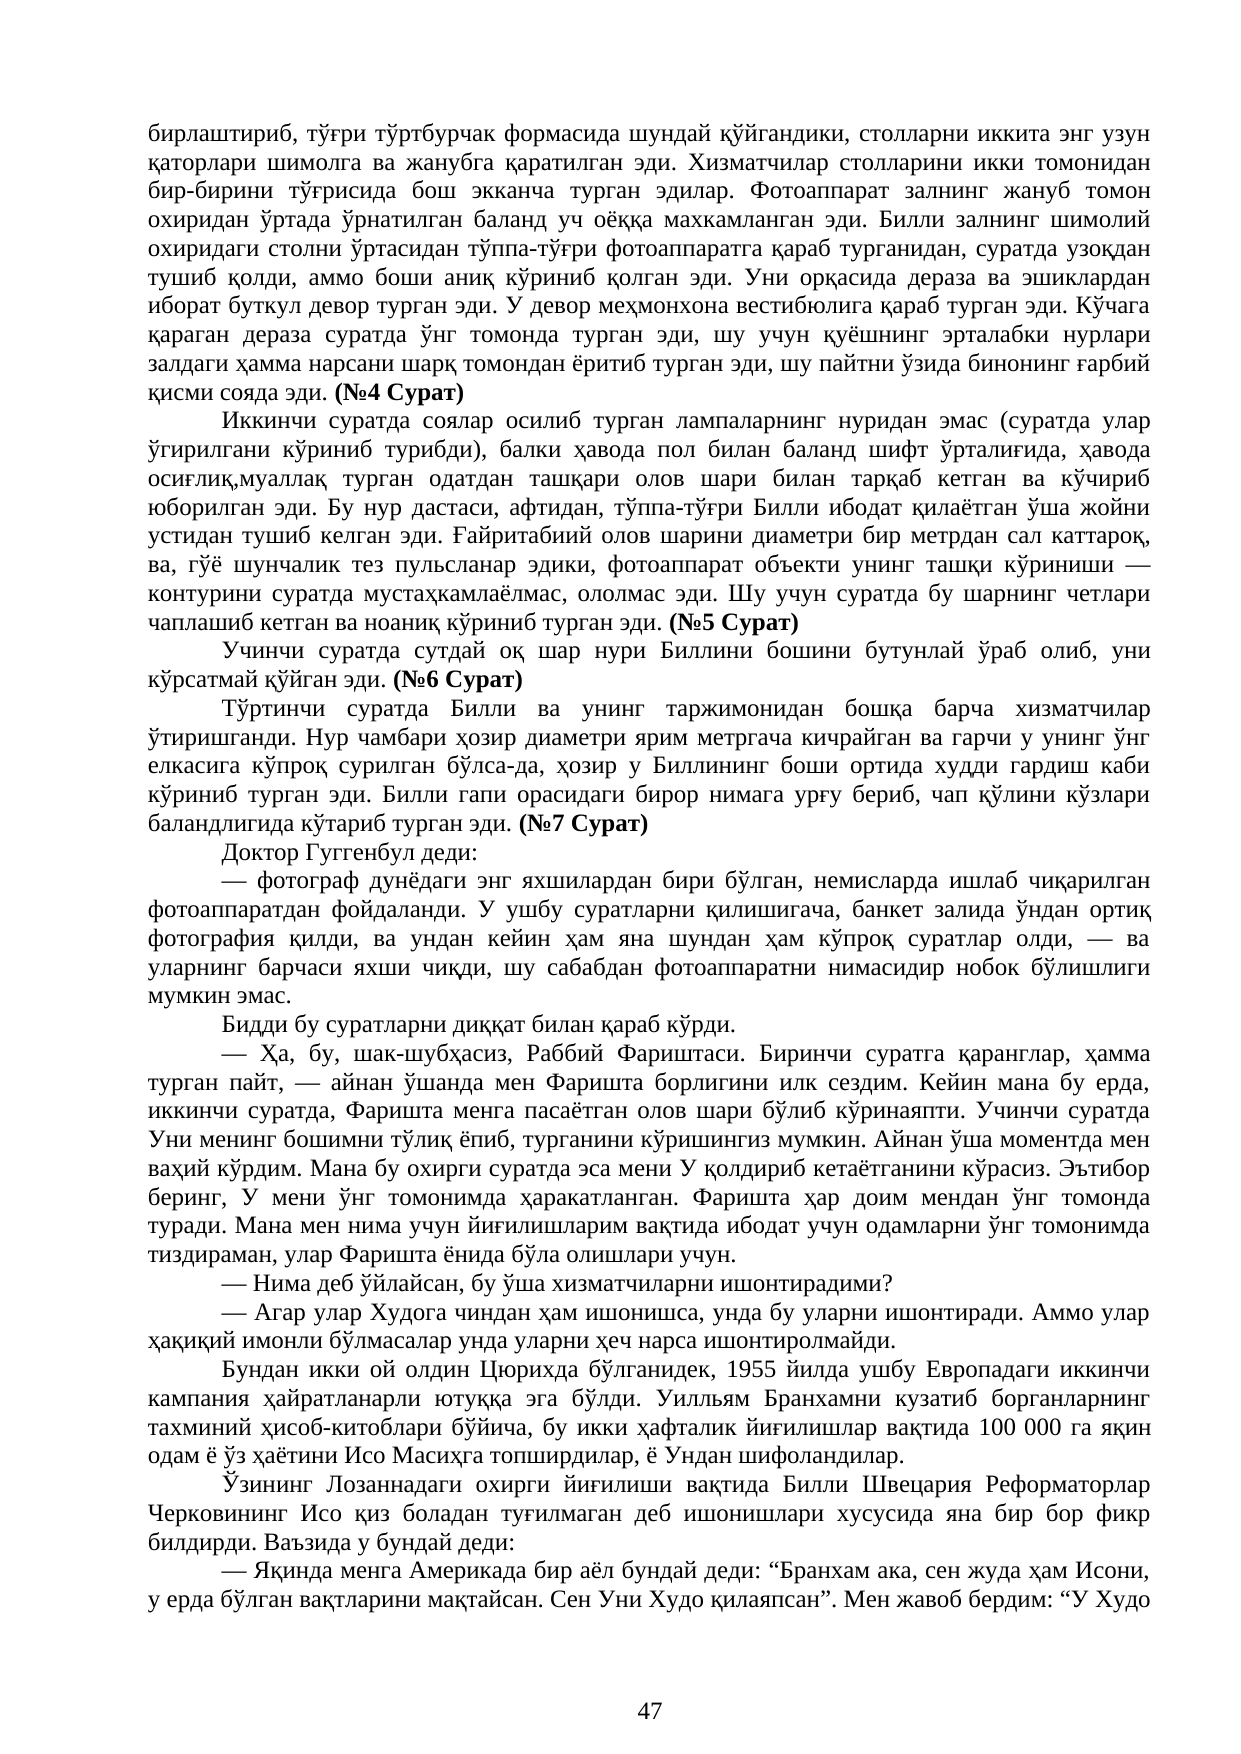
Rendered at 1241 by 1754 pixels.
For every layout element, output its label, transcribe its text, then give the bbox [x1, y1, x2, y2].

text ― фотограф дунёдаги энг яхшилардан бири бўлган, немисларда ишлаб чиқарилган фотоаппаратдан фойдаланди. У ушбу суратларни қилишигача, банкет залида ўндан ортиқ фотография қилди, ва ундан кейин ҳам яна шундан ҳам кўпроқ суратлар олди, ― ва уларнинг барчаси яхши чиқди, шу сабабдан фотоаппаратни нимасидир нобок бўлишлиги мумкин эмас. [148, 866, 1152, 1009]
text Иккинчи суратда соялар осилиб турган лампаларнинг нуридан эмас (суратда улар ўгирилгани кўриниб турибди), балки ҳавода пол билан баланд шифт ўрталиғида, ҳавода осиғлиқ,муаллақ турган одатдан ташқари олов шари билан тарқаб кетган ва кўчириб юборилган эди. Бу нур дастаси, афтидан, тўппа-тўғри Билли ибодат қилаётган ўша жойни устидан тушиб келган эди. Ғайритабиий олов шарини диаметри бир метрдан сал каттароқ, ва, гўё шунчалик тез пульсланар эдики, фотоаппарат объекти унинг ташқи кўриниши ― контурини суратда мустаҳкамлаёлмас, ололмас эди. Шу учун суратда бу шарнинг четлари чаплашиб кетган ва ноаниқ кўриниб турган эди. (№5 Сурат) [148, 406, 1152, 636]
text Бидди бу суратларни диққат билан қараб кўрди. [148, 1009, 1152, 1038]
text ― Ҳа, бу, шак-шубҳасиз, Раббий Фариштаси. Биринчи суратга қаранглар, ҳамма турган пайт, ― айнан ўшанда мен Фаришта борлигини илк сездим. Кейин мана бу ерда, иккинчи суратда, Фаришта менга пасаётган олов шари бўлиб кўринаяпти. Учинчи суратда Уни менинг бошимни тўлиқ ёпиб, турганини кўришингиз мумкин. Айнан ўша моментда мен ваҳий кўрдим. Мана бу охирги суратда эса мени У қолдириб кетаётганини кўрасиз. Эътибор беринг, У мени ўнг томонимда ҳаракатланган. Фаришта ҳар доим мендан ўнг томонда туради. Мана мен нима учун йиғилишларим вақтида ибодат учун одамларни ўнг томонимда тиздираман, улар Фаришта ёнида бўла олишлари учун. [148, 1038, 1152, 1268]
text Тўртинчи суратда Билли ва унинг таржимонидан бошқа барча хизматчилар ўтиришганди. Нур чамбари ҳозир диаметри ярим метргача кичрайган ва гарчи у унинг ўнг елкасига кўпроқ сурилган бўлса-да, ҳозир у Биллининг боши ортида худди гардиш каби кўриниб турган эди. Билли гапи орасидаги бирор нимага урғу бериб, чап қўлини кўзлари баландлигида кўтариб турган эди. (№7 Сурат) [148, 693, 1152, 837]
text Доктор Гуггенбул деди: [148, 837, 1152, 866]
text Учинчи суратда сутдай оқ шар нури Биллини бошини бутунлай ўраб олиб, уни кўрсатмай қўйган эди. (№6 Сурат) [148, 636, 1152, 693]
text ― Нима деб ўйлайсан, бу ўша хизматчиларни ишонтирадими? [148, 1268, 1152, 1297]
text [148, 118, 1152, 406]
text ― Агар улар Худога чиндан ҳам ишонишса, унда бу уларни ишонтиради. Аммо улар ҳақиқий имонли бўлмасалар унда уларни ҳеч нарса ишонтиролмайди. [148, 1297, 1152, 1354]
text Бундан икки ой олдин Цюрихда бўлганидек, 1955 йилда ушбу Европадаги иккинчи кампания ҳайратланарли ютуққа эга бўлди. Уилльям Бранхамни кузатиб борганларнинг тахминий ҳисоб-китоблари бўйича, бу икки ҳафталик йиғилишлар вақтида 100 000 га яқин одам ё ўз ҳаётини Исо Масиҳга топширдилар, ё Ундан шифоландилар. [148, 1354, 1152, 1469]
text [148, 1556, 1152, 1613]
text Ўзининг Лозаннадаги охирги йиғилиши вақтида Билли Швецария Реформаторлар Черковининг Исо қиз боладан туғилмаган деб ишонишлари хусусида яна бир бор фикр билдирди. Ваъзида у бундай деди: [148, 1469, 1152, 1556]
